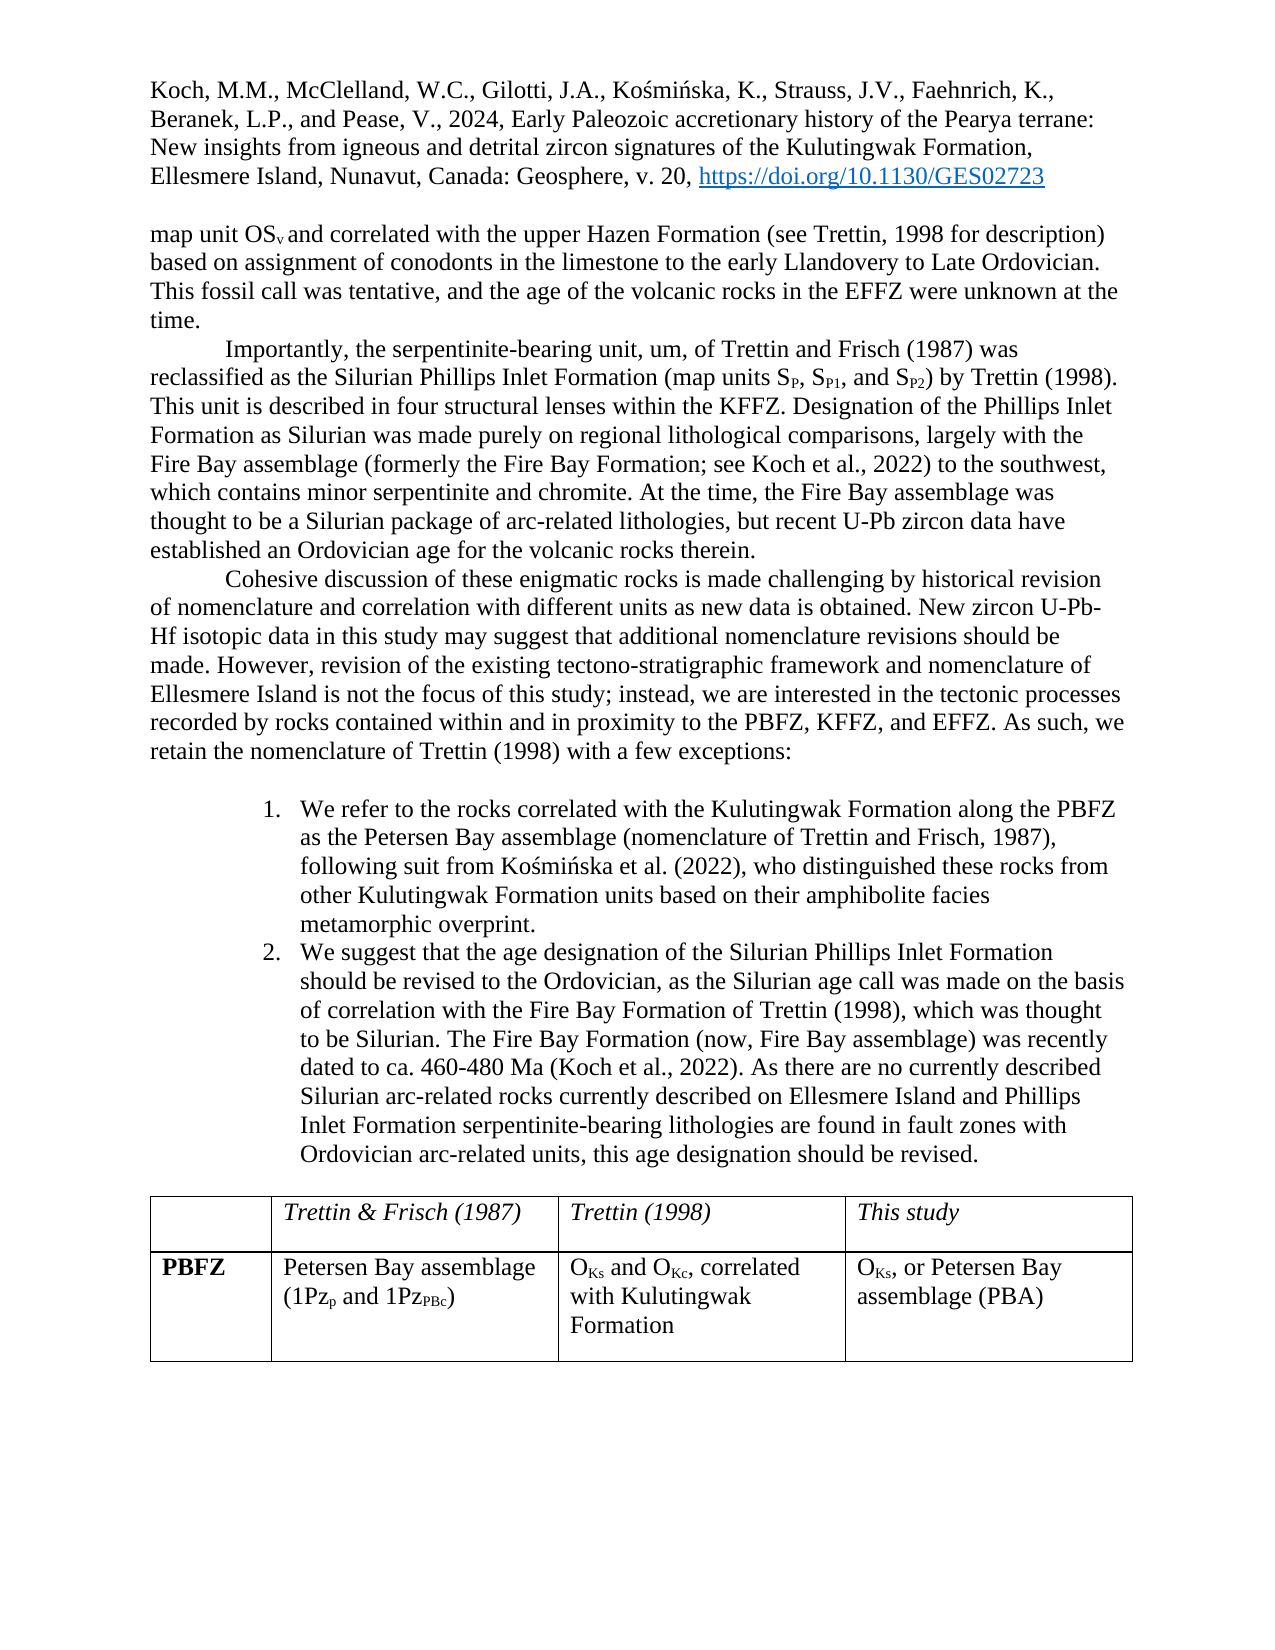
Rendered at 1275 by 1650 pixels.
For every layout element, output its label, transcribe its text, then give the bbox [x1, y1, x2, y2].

text Cohesive discussion of these enigmatic rocks is made challenging by historical revision of nomenclature and correlation with different units as new data is obtained. New zircon U-Pb-Hf isotopic data in this study may suggest that additional nomenclature revisions should be made. However, revision of the existing tectono-stratigraphic framework and nomenclature of Ellesmere Island is not the focus of this study; instead, we are interested in the tectonic processes recorded by rocks contained within and in proximity to the PBFZ, KFFZ, and EFFZ. As such, we retain the nomenclature of Trettin (1998) with a few exceptions: [150, 564, 1125, 765]
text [150, 219, 1125, 334]
table_header Trettin (1998) [559, 1197, 845, 1251]
table_header This study [846, 1197, 1132, 1251]
table_header [151, 1197, 271, 1251]
list We suggest that the age designation of the Silurian Phillips Inlet Formation should be revised to the Ordovician, as the Silurian age call was made on the basis of correlation with the Fire Bay Formation of Trettin (1998), which was thought to be Silurian. The Fire Bay Formation (now, Fire Bay assemblage) was recently dated to ca. 460-480 Ma (Koch et al., 2022). As there are no currently described Silurian arc-related rocks currently described on Ellesmere Island and Phillips Inlet Formation serpentinite-bearing lithologies are found in fault zones with Ordovician arc-related units, this age designation should be revised. [262, 937, 1125, 1167]
table_cell OKs, or Petersen Bay assemblage (PBA) [846, 1253, 1132, 1361]
table_cell Petersen Bay assemblage (1Pzp and 1PzPBc) [272, 1253, 558, 1361]
table_cell PBFZ [151, 1253, 271, 1361]
text Importantly, the serpentinite-bearing unit, um, of Trettin and Frisch (1987) was reclassified as the Silurian Phillips Inlet Formation (map units SP, SP1, and SP2) by Trettin (1998). This unit is described in four structural lenses within the KFFZ. Designation of the Phillips Inlet Formation as Silurian was made purely on regional lithological comparisons, largely with the Fire Bay assemblage (formerly the Fire Bay Formation; see Koch et al., 2022) to the southwest, which contains minor serpentinite and chromite. At the time, the Fire Bay assemblage was thought to be a Silurian package of arc-related lithologies, but recent U-Pb zircon data have established an Ordovician age for the volcanic rocks therein. [150, 334, 1125, 564]
table_header Trettin & Frisch (1987) [272, 1197, 558, 1251]
list We refer to the rocks correlated with the Kulutingwak Formation along the PBFZ as the Petersen Bay assemblage (nomenclature of Trettin and Frisch, 1987), following suit from Kośmińska et al. (2022), who distinguished these rocks from other Kulutingwak Formation units based on their amphibolite facies metamorphic overprint. [262, 794, 1125, 937]
table_cell OKs and OKc, correlated with Kulutingwak Formation [559, 1253, 845, 1361]
